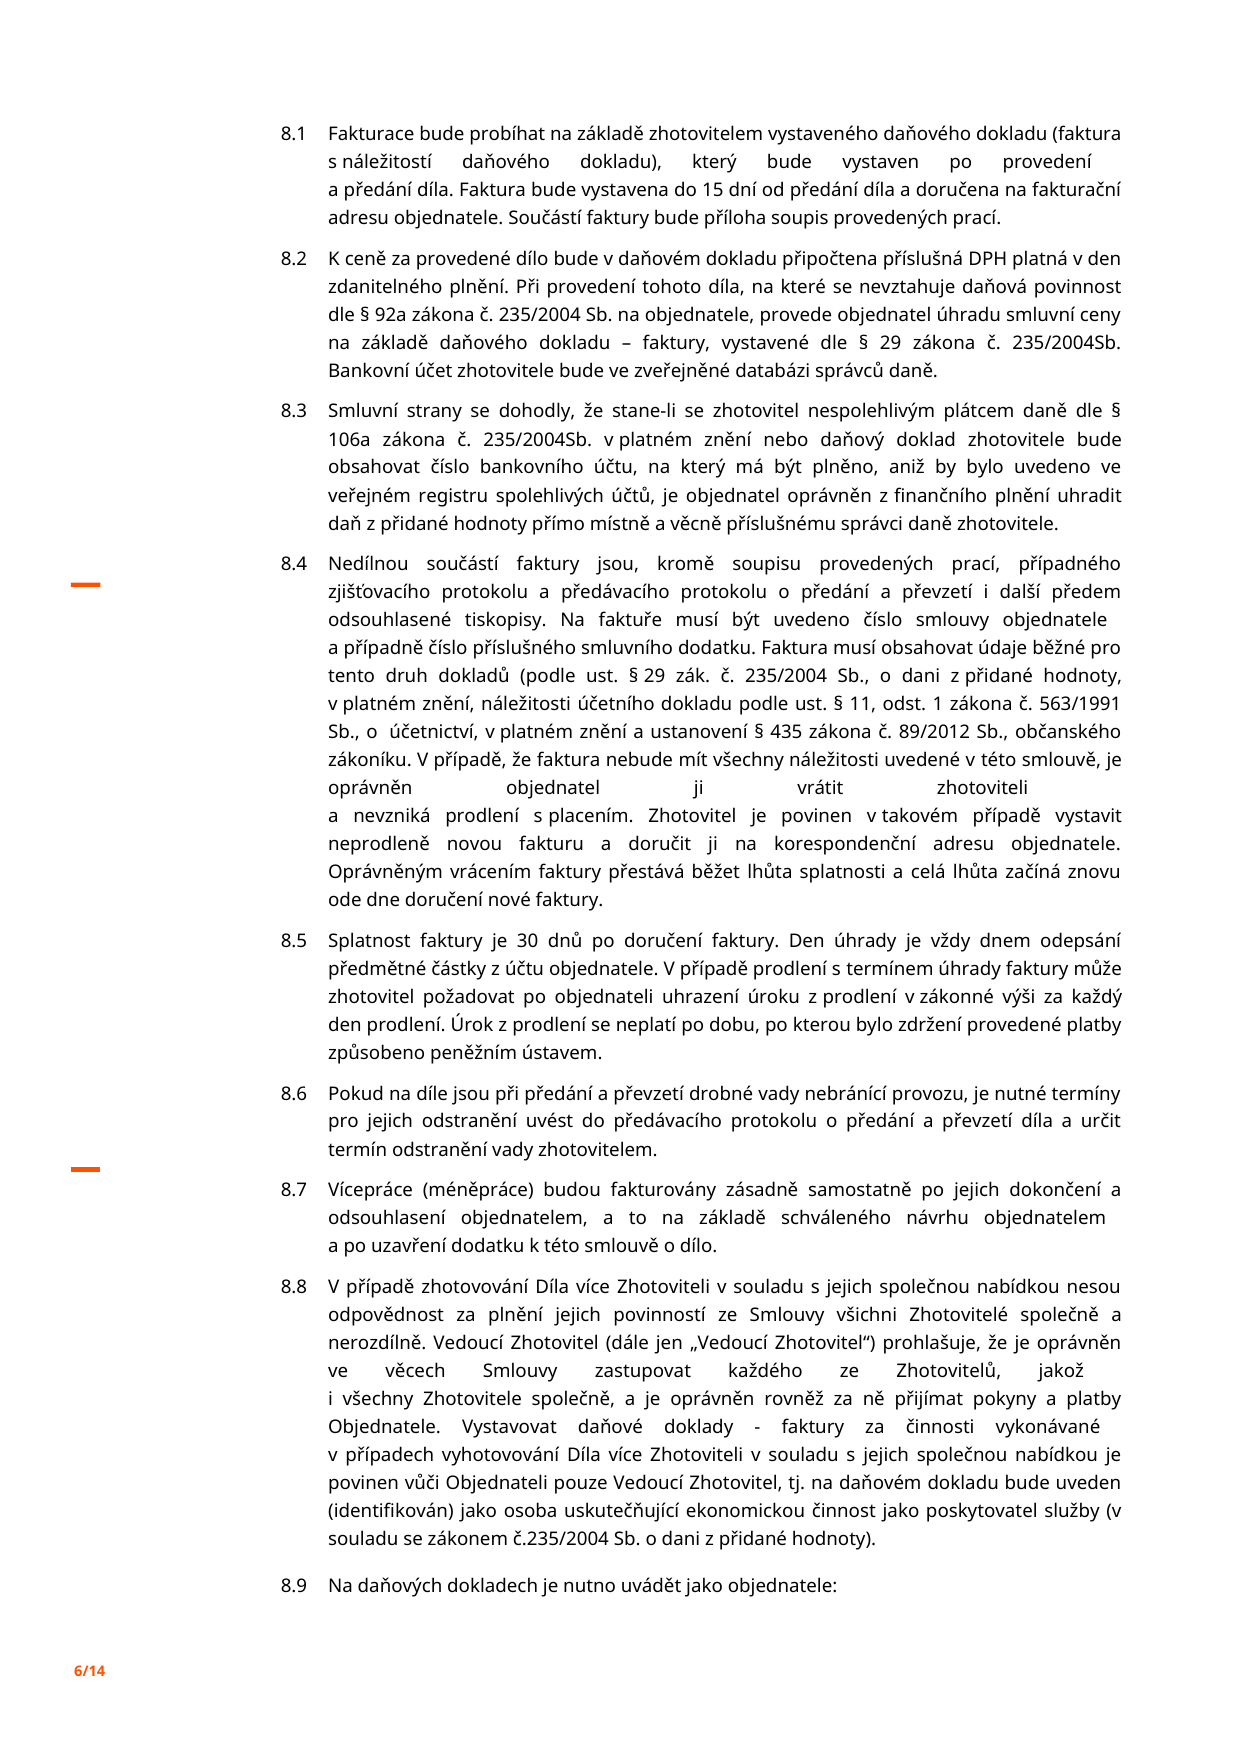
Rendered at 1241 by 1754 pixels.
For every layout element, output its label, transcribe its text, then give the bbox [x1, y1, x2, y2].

list Splatnost faktury je 30 dnů po doručení faktury. Den úhrady je vždy dnem odepsání předmětné částky z účtu objednatele. V případě prodlení s termínem úhrady faktury může zhotovitel požadovat po objednateli uhrazení úroku z prodlení v zákonné výši za každý den prodlení. Úrok z prodlení se neplatí po dobu, po kterou bylo zdržení provedené platby způsobeno peněžním ústavem. [281, 927, 1122, 1065]
list V případě zhotovování Díla více Zhotoviteli v souladu s jejich společnou nabídkou nesou odpovědnost za plnění jejich povinností ze Smlouvy všichni Zhotovitelé společně a nerozdílně. Vedoucí Zhotovitel (dále jen „Vedoucí Zhotovitel“) prohlašuje, že je oprávněn ve věcech Smlouvy zastupovat každého ze Zhotovitelů, jakož i všechny Zhotovitele společně, a je oprávněn rovněž za ně přijímat pokyny a platby Objednatele. Vystavovat daňové doklady - faktury za činnosti vykonávané v případech vyhotovování Díla více Zhotoviteli v souladu s jejich společnou nabídkou je povinen vůči Objednateli pouze Vedoucí Zhotovitel, tj. na daňovém dokladu bude uveden (identifikován) jako osoba uskutečňující ekonomickou činnost jako poskytovatel služby (v souladu se zákonem č.235/2004 Sb. o dani z přidané hodnoty). [281, 1273, 1122, 1551]
list Na daňových dokladech je nutno uvádět jako objednatele: [281, 1572, 1122, 1597]
list Vícepráce (méněpráce) budou fakturovány zásadně samostatně po jejich dokončení a odsouhlasení objednatelem, a to na základě schváleného návrhu objednatelem a po uzavření dodatku k této smlouvě o dílo. [281, 1176, 1122, 1258]
list Pokud na díle jsou při předání a převzetí drobné vady nebránící provozu, je nutné termíny pro jejich odstranění uvést do předávacího protokolu o předání a převzetí díla a určit termín odstranění vady zhotovitelem. [281, 1080, 1122, 1161]
list Fakturace bude probíhat na základě zhotovitelem vystaveného daňového dokladu (faktura s náležitostí daňového dokladu), který bude vystaven po provedení a předání díla. Faktura bude vystavena do 15 dní od předání díla a doručena na fakturační adresu objednatele. Součástí faktury bude příloha soupis provedených prací. [281, 121, 1122, 230]
list K ceně za provedené dílo bude v daňovém dokladu připočtena příslušná DPH platná v den zdanitelného plnění. Při provedení tohoto díla, na které se nevztahuje daňová povinnost dle § 92a zákona č. 235/2004 Sb. na objednatele, provede objednatel úhradu smluvní ceny na základě daňového dokladu – faktury, vystavené dle § 29 zákona č. 235/2004Sb. Bankovní účet zhotovitele bude ve zveřejněné databázi správců daně. [281, 245, 1122, 383]
list Smluvní strany se dohodly, že stane-li se zhotovitel nespolehlivým plátcem daně dle § 106a zákona č. 235/2004Sb. v platném znění nebo daňový doklad zhotovitele bude obsahovat číslo bankovního účtu, na který má být plněno, aniž by bylo uvedeno ve veřejném registru spolehlivých účtů, je objednatel oprávněn z finančního plnění uhradit daň z přidané hodnoty přímo místně a věcně příslušnému správci daně zhotovitele. [281, 398, 1122, 535]
list Nedílnou součástí faktury jsou, kromě soupisu provedených prací, případného zjišťovacího protokolu a předávacího protokolu o předání a převzetí i další předem odsouhlasené tiskopisy. Na faktuře musí být uvedeno číslo smlouvy objednatele a případně číslo příslušného smluvního dodatku. Faktura musí obsahovat údaje běžné pro tento druh dokladů (podle ust. § 29 zák. č. 235/2004 Sb., o dani z přidané hodnoty, v platném znění, náležitosti účetního dokladu podle ust. § 11, odst. 1 zákona č. 563/1991 Sb., o účetnictví, v platném znění a ustanovení § 435 zákona č. 89/2012 Sb., občanského zákoníku. V případě, že faktura nebude mít všechny náležitosti uvedené v této smlouvě, je oprávněn objednatel ji vrátit zhotoviteli a nevzniká prodlení s placením. Zhotovitel je povinen v takovém případě vystavit neprodleně novou fakturu a doručit ji na korespondenční adresu objednatele. Oprávněným vrácením faktury přestává běžet lhůta splatnosti a celá lhůta začíná znovu ode dne doručení nové faktury. [281, 550, 1122, 912]
